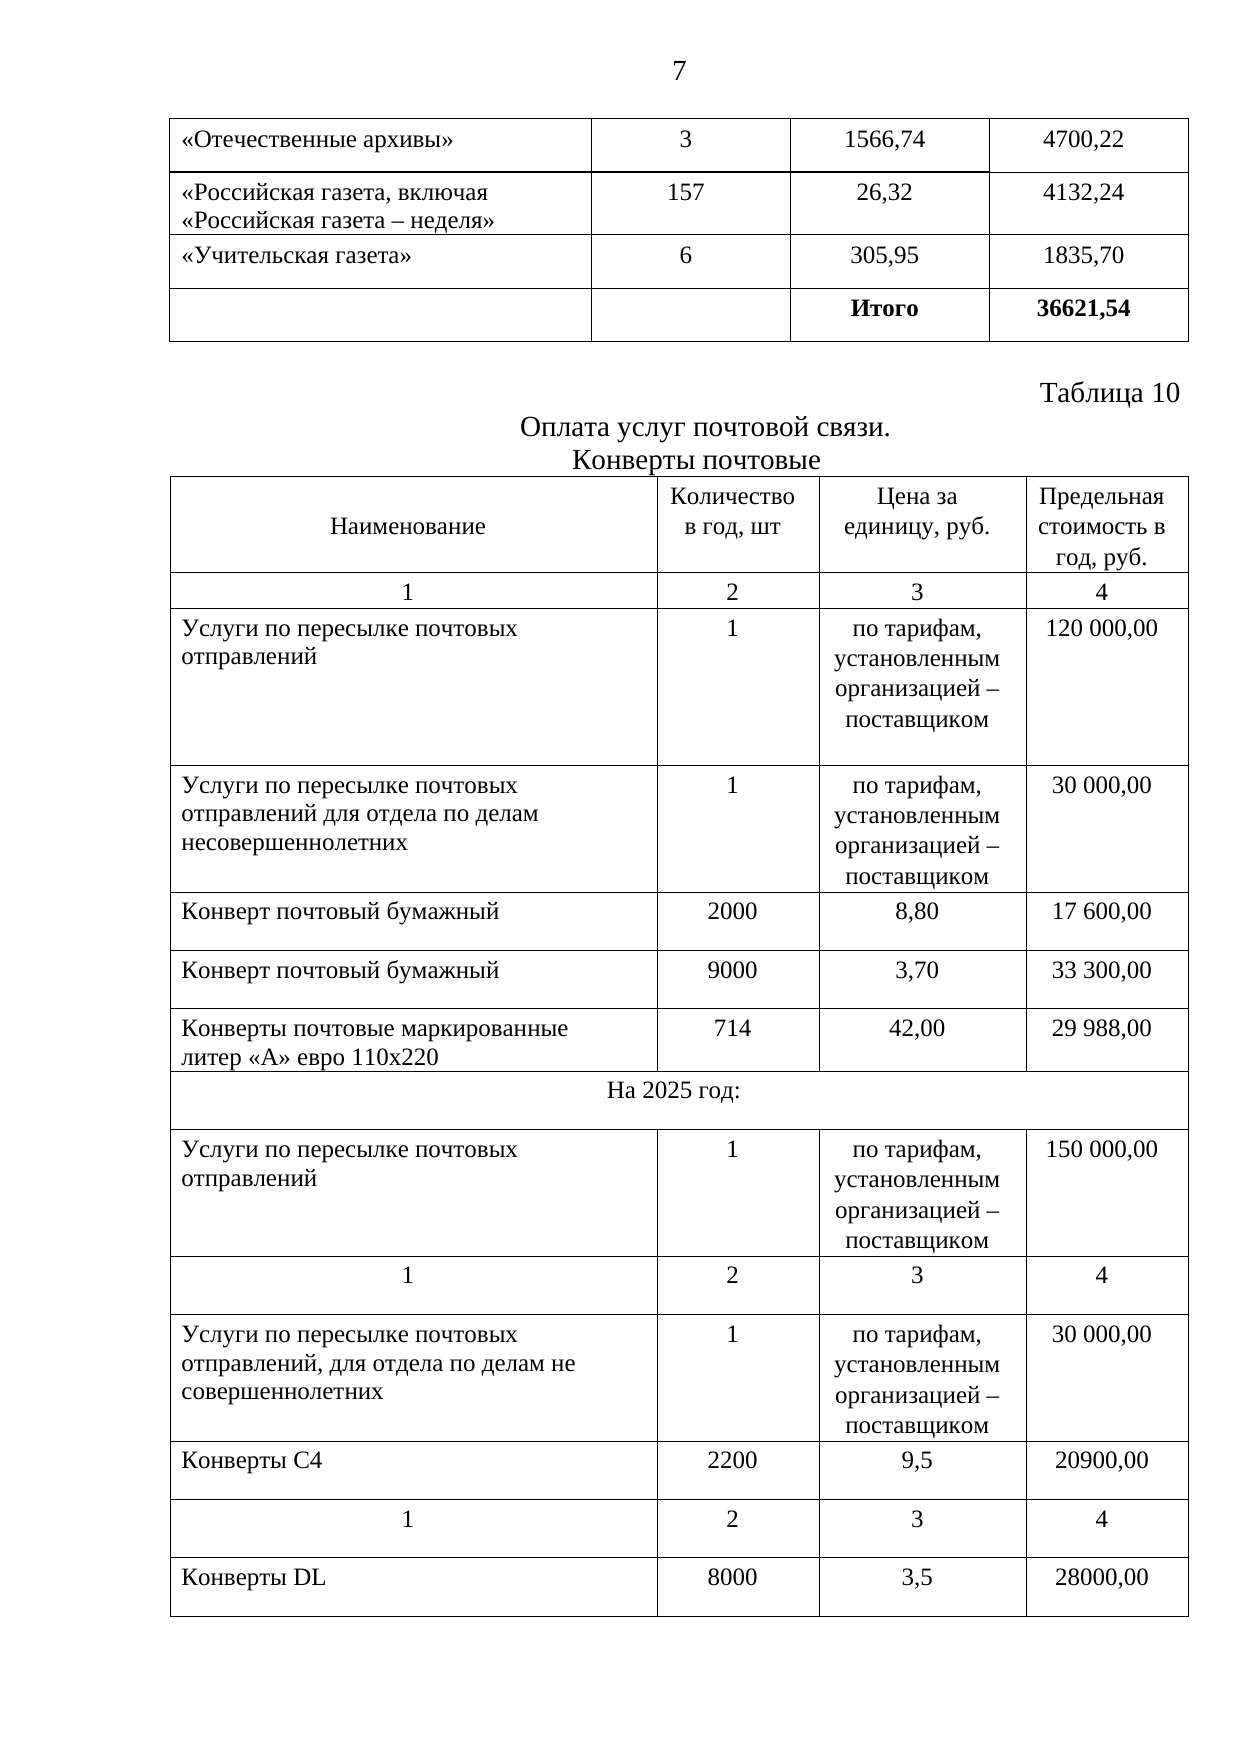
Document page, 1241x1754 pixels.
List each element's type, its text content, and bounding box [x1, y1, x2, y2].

table_cell «Отечественные архивы» [170, 119, 591, 171]
table_cell 30 000,00 [1027, 766, 1188, 891]
table_header Количество в год, шт [658, 477, 819, 572]
table_header Цена за единицу, руб. [820, 477, 1026, 572]
table_cell 3 [820, 573, 1026, 608]
table_cell 28000,00 [1027, 1558, 1188, 1616]
table_cell 4132,24 [990, 173, 1188, 234]
table_cell Услуги по пересылке почтовых отправлений [171, 609, 657, 765]
table_cell 150 000,00 [1027, 1130, 1188, 1256]
table_cell 2 [658, 1257, 819, 1314]
table_cell 30 000,00 [1027, 1315, 1188, 1441]
table_cell 3,5 [820, 1558, 1026, 1616]
table_header Наименование [171, 477, 657, 572]
table_cell 3 [820, 1500, 1026, 1557]
table_cell 120 000,00 [1027, 609, 1188, 765]
table_cell Конверты DL [171, 1558, 657, 1616]
table_cell по тарифам, установленным организацией – поставщиком [820, 609, 1026, 765]
table_cell 3 [592, 119, 790, 171]
table_cell 4 [1027, 1500, 1188, 1557]
table_cell 1 [171, 1257, 657, 1314]
table_cell 26,32 [791, 173, 989, 234]
text Конверты почтовые [177, 442, 1181, 476]
table_cell 8000 [658, 1558, 819, 1616]
table_cell На 2025 год: [171, 1072, 1188, 1129]
table_cell 29 988,00 [1027, 1009, 1188, 1071]
table_cell [170, 289, 591, 341]
table_cell 305,95 [791, 235, 989, 288]
table_cell 2200 [658, 1442, 819, 1499]
table_cell 9,5 [820, 1442, 1026, 1499]
table_cell 20900,00 [1027, 1442, 1188, 1499]
table_cell по тарифам, установленным организацией – поставщиком [820, 766, 1026, 891]
table_cell Конверт почтовый бумажный [171, 893, 657, 950]
table_cell Итого [791, 289, 989, 341]
table_cell 3 [820, 1257, 1026, 1314]
table_cell 2 [658, 573, 819, 608]
table_header Предельная стоимость в год, руб. [1027, 477, 1188, 572]
table_cell 1 [658, 609, 819, 765]
table_cell 1 [658, 1130, 819, 1256]
table_cell Конверты С4 [171, 1442, 657, 1499]
table_cell 2 [658, 1500, 819, 1557]
text Таблица 10 [988, 375, 1181, 409]
table_cell 1835,70 [990, 235, 1188, 288]
table_cell 33 300,00 [1027, 951, 1188, 1008]
table_cell по тарифам, установленным организацией – поставщиком [820, 1130, 1026, 1256]
table_cell 4 [1027, 573, 1188, 608]
table_cell 1 [171, 1500, 657, 1557]
table_cell Услуги по пересылке почтовых отправлений, для отдела по делам не совершеннолетних [171, 1315, 657, 1441]
table_cell Конверт почтовый бумажный [171, 951, 657, 1008]
table_cell по тарифам, установленным организацией – поставщиком [820, 1315, 1026, 1441]
table_cell «Учительская газета» [170, 235, 591, 288]
table_cell 714 [658, 1009, 819, 1071]
text Оплата услуг почтовой связи. [177, 409, 1181, 442]
table_cell 36621,54 [990, 289, 1188, 341]
table_cell Услуги по пересылке почтовых отправлений [171, 1130, 657, 1256]
table_cell 2000 [658, 893, 819, 950]
table_cell 17 600,00 [1027, 893, 1188, 950]
table_cell 4 [1027, 1257, 1188, 1314]
table_cell 1 [658, 766, 819, 891]
table_cell [592, 289, 790, 341]
table_cell 157 [592, 173, 790, 234]
table_cell «Российская газета, включая «Российская газета – неделя» [170, 173, 591, 234]
table_cell 3,70 [820, 951, 1026, 1008]
table_cell 6 [592, 235, 790, 288]
table_cell 8,80 [820, 893, 1026, 950]
table_cell 4700,22 [990, 119, 1188, 171]
table_cell 1566,74 [791, 119, 989, 171]
table_cell Конверты почтовые маркированные литер «А» евро 110х220 [171, 1009, 657, 1071]
table_cell Услуги по пересылке почтовых отправлений для отдела по делам несовершеннолетних [171, 766, 657, 891]
table_cell 1 [658, 1315, 819, 1441]
table_cell 1 [171, 573, 657, 608]
table_cell 9000 [658, 951, 819, 1008]
table_cell 42,00 [820, 1009, 1026, 1071]
